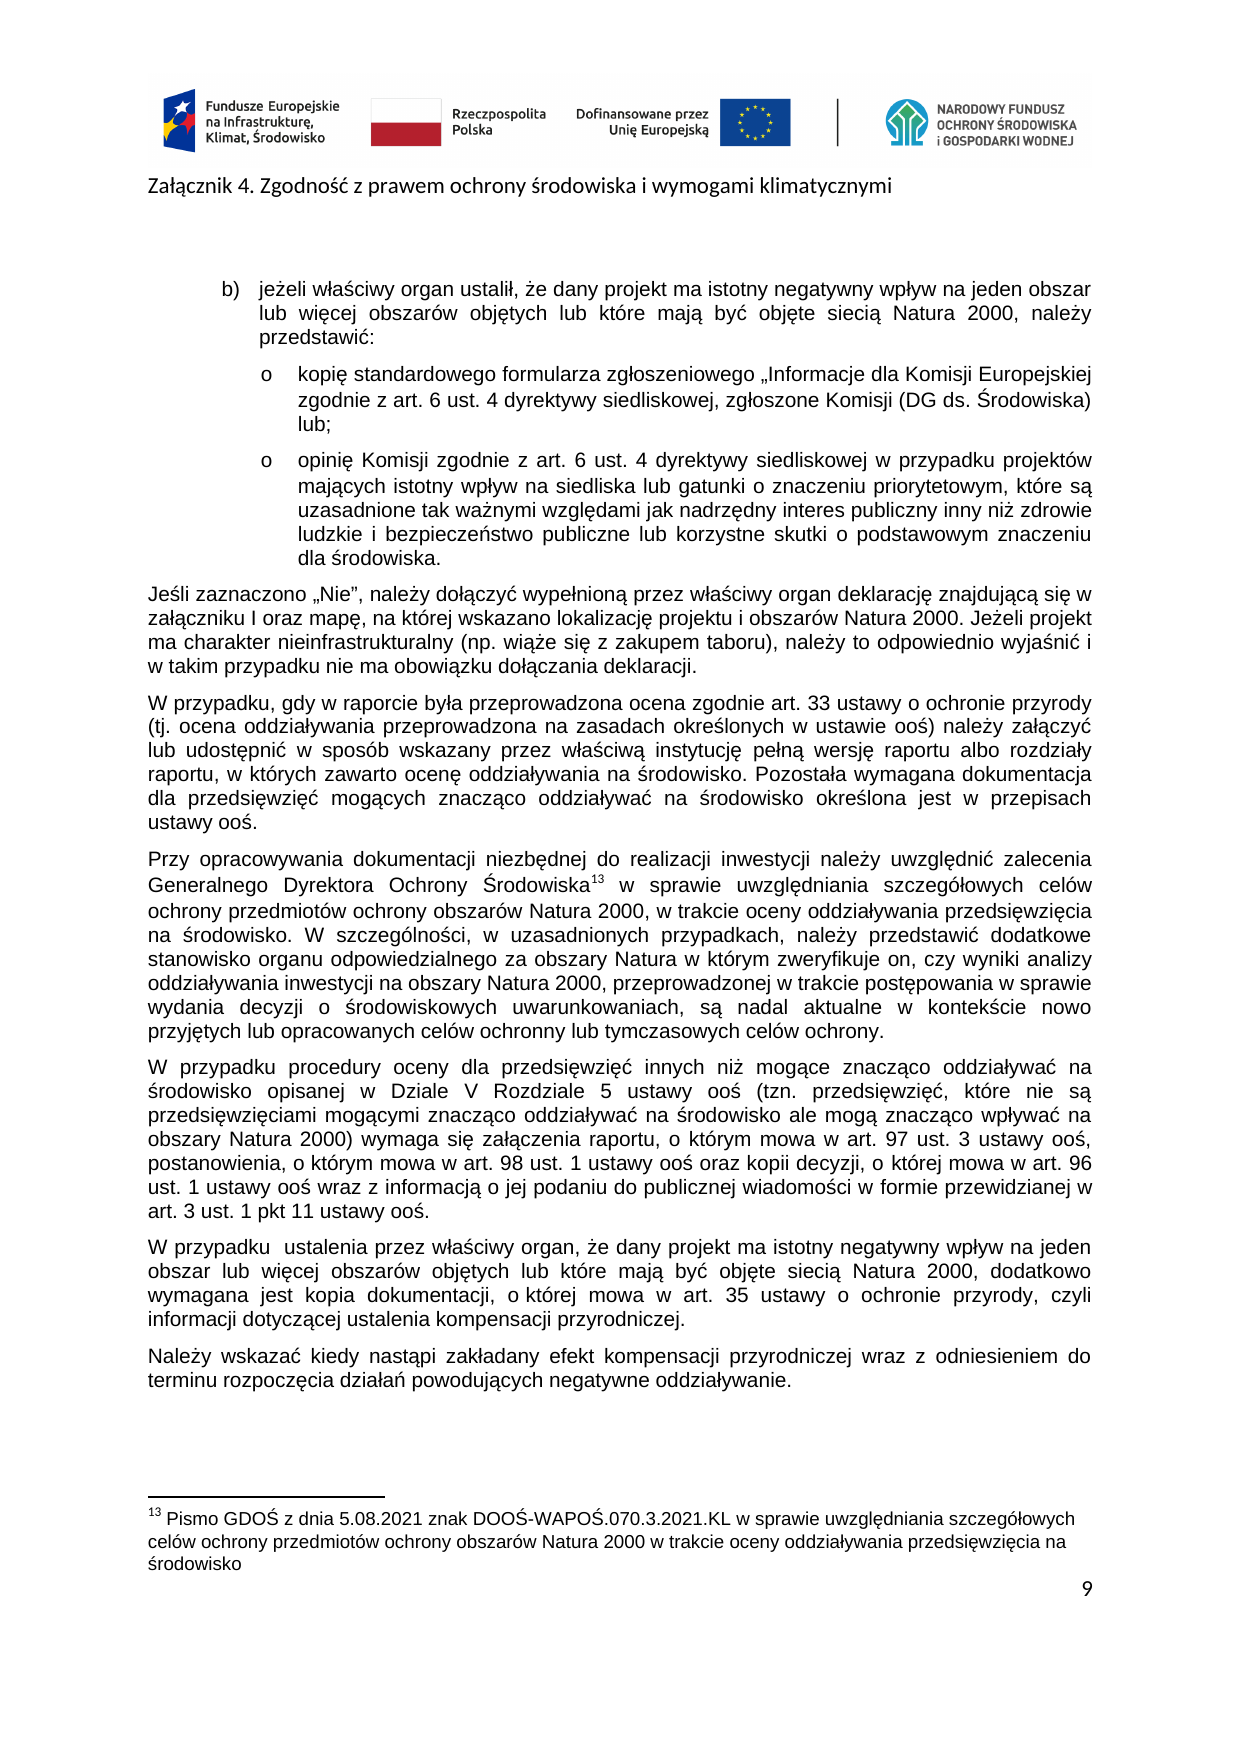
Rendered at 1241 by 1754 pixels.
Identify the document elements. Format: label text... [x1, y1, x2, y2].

list kopię standardowego formularza zgłoszeniowego „Informacje dla Komisji Europejskiej zgodnie z art. 6 ust. 4 dyrektywy siedliskowej, zgłoszone Komisji (DG ds. Środowiska) lub; [260, 362, 1093, 435]
picture [147, 73, 1093, 168]
text Przy opracowywania dokumentacji niezbędnej do realizacji inwestycji należy uwzględnić zalecenia Generalnego Dyrektora Ochrony Środowiska w sprawie uwzględniania szczegółowych celów ochrony przedmiotów ochrony obszarów Natura 2000, w trakcie oceny oddziaływania przedsięwzięcia na środowisko. W szczególności, w uzasadnionych przypadkach, należy przedstawić dodatkowe stanowisko organu odpowiedzialnego za obszary Natura w którym zweryfikuje on, czy wyniki analizy oddziaływania inwestycji na obszary Natura 2000, przeprowadzonej w trakcie postępowania w sprawie wydania decyzji o środowiskowych uwarunkowaniach, są nadal aktualne w kontekście nowo przyjętych lub opracowanych celów ochronny lub tymczasowych celów ochrony. [148, 847, 1093, 1042]
text Należy wskazać kiedy nastąpi zakładany efekt kompensacji przyrodniczej wraz z odniesieniem do terminu rozpoczęcia działań powodujących negatywne oddziaływanie. [148, 1343, 1093, 1391]
text W przypadku, gdy w raporcie była przeprowadzona ocena zgodnie art. 33 ustawy o ochronie przyrody (tj. ocena oddziaływania przeprowadzona na zasadach określonych w ustawie ooś) należy załączyć lub udostępnić w sposób wskazany przez właściwą instytucję pełną wersję raportu albo rozdziały raportu, w których zawarto ocenę oddziaływania na środowisko. Pozostała wymagana dokumentacja dla przedsięwzięć mogących znacząco oddziaływać na środowisko określona jest w przepisach ustawy ooś. [148, 690, 1093, 834]
list opinię Komisji zgodnie z art. 6 ust. 4 dyrektywy siedliskowej w przypadku projektów mających istotny wpływ na siedliska lub gatunki o znaczeniu priorytetowym, które są uzasadnione tak ważnymi względami jak nadrzędny interes publiczny inny niż zdrowie ludzkie i bezpieczeństwo publiczne lub korzystne skutki o podstawowym znaczeniu dla środowiska. [260, 448, 1093, 569]
text W przypadku ustalenia przez właściwy organ, że dany projekt ma istotny negatywny wpływ na jeden obszar lub więcej obszarów objętych lub które mają być objęte siecią Natura 2000, dodatkowo wymagana jest kopia dokumentacji, o której mowa w art. 35 ustawy o ochronie przyrody, czyli informacji dotyczącej ustalenia kompensacji przyrodniczej. [148, 1235, 1093, 1331]
text Jeśli zaznaczono „Nie”, należy dołączyć wypełnioną przez właściwy organ deklarację znajdującą się w załączniku I oraz mapę, na której wskazano lokalizację projektu i obszarów Natura 2000. Jeżeli projekt ma charakter nieinfrastrukturalny (np. wiąże się z zakupem taboru), należy to odpowiednio wyjaśnić i w takim przypadku nie ma obowiązku dołączania deklaracji. [148, 582, 1093, 678]
list jeżeli właściwy organ ustalił, że dany projekt ma istotny negatywny wpływ na jeden obszar lub więcej obszarów objętych lub które mają być objęte siecią Natura 2000, należy przedstawić: [221, 277, 1093, 349]
text W przypadku procedury oceny dla przedsięwzięć innych niż mogące znacząco oddziaływać na środowisko opisanej w Dziale V Rozdziale 5 ustawy ooś (tzn. przedsięwzięć, które nie są przedsięwzięciami mogącymi znacząco oddziaływać na środowisko ale mogą znacząco wpływać na obszary Natura 2000) wymaga się załączenia raportu, o którym mowa w art. 97 ust. 3 ustawy ooś, postanowienia, o którym mowa w art. 98 ust. 1 ustawy ooś oraz kopii decyzji, o której mowa w art. 96 ust. 1 ustawy ooś wraz z informacją o jej podaniu do publicznej wiadomości w formie przewidzianej w art. 3 ust. 1 pkt 11 ustawy ooś. [148, 1055, 1093, 1223]
